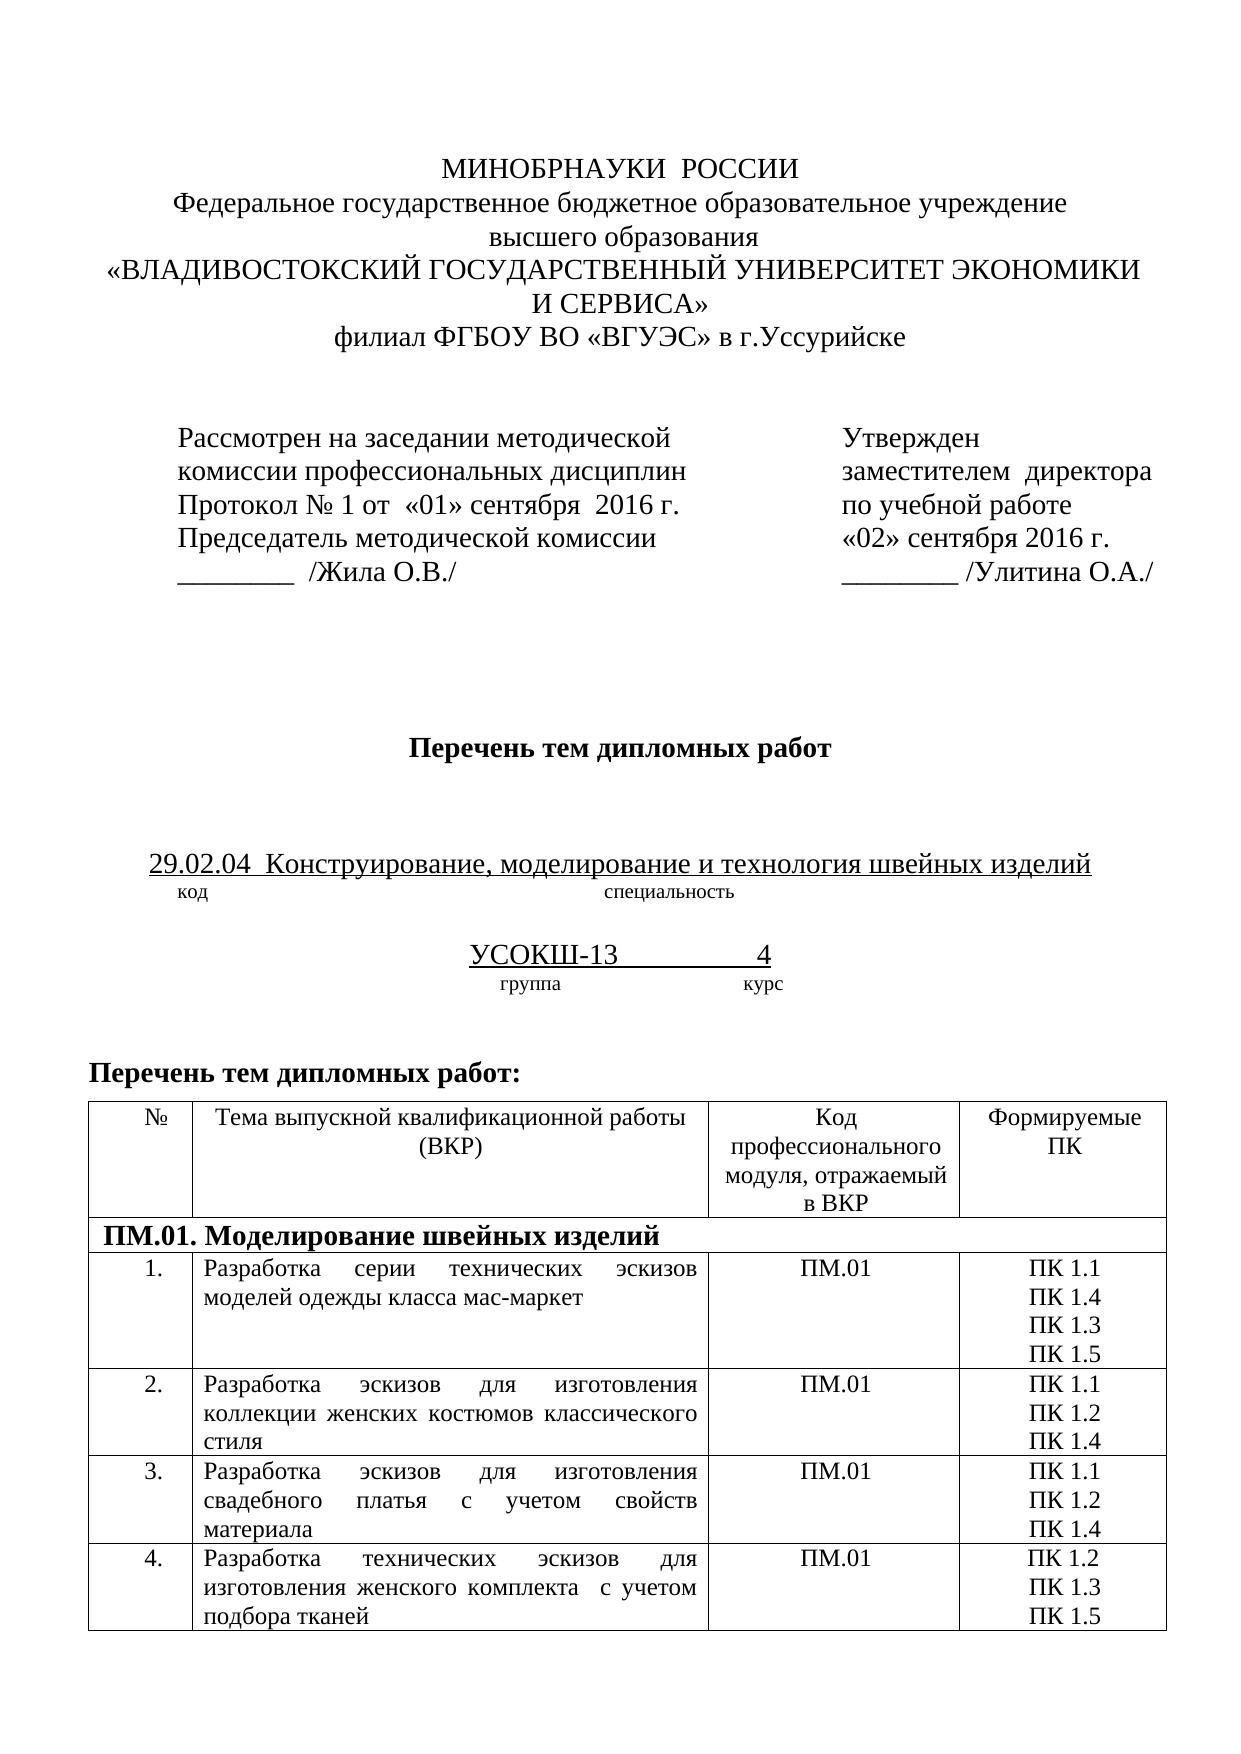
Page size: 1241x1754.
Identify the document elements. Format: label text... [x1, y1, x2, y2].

table_cell ПМ.01 [709, 1544, 959, 1630]
table_cell [89, 1456, 192, 1542]
text Перечень тем дипломных работ: [88, 1055, 1152, 1089]
text группа курс [88, 971, 1152, 994]
table_cell ПК 1.1 ПК 1.2 ПК 1.4 [960, 1369, 1166, 1455]
table_cell [89, 1253, 192, 1368]
table_cell ПК 1.1 ПК 1.4 ПК 1.3 ПК 1.5 [960, 1253, 1166, 1368]
text код специальность [88, 879, 1152, 903]
text «ВЛАДИВОСТОКСКИЙ ГОСУДАРСТВЕННЫЙ УНИВЕРСИТЕТ ЭКОНОМИКИ И СЕРВИСА» [88, 252, 1152, 319]
table_header № [89, 1102, 192, 1217]
table_header Тема выпускной квалификационной работы (ВКР) [193, 1102, 708, 1217]
text высшего образования [88, 219, 1152, 252]
table_header Утвержден заместителем директора по учебной работе «02» сентября 2016 г. ________ /Улитина О.А./ [827, 420, 1213, 630]
table_cell [89, 1369, 192, 1455]
text УСОКШ-13 4 [88, 937, 1152, 971]
table_header Код профессионального модуля, отражаемый в ВКР [709, 1102, 959, 1217]
table_header Рассмотрен на заседании методической комиссии профессиональных дисциплин Протокол № 1 от «01» сентября 2016 г. Председатель методической комиссии ________ /Жила О.В./ [166, 420, 827, 630]
text Перечень тем дипломных работ [88, 731, 1152, 764]
text 29.02.04 Конструирование, моделирование и технология швейных изделий [88, 846, 1152, 879]
table_cell ПК 1.2 ПК 1.3 ПК 1.5 [960, 1544, 1166, 1630]
table_cell ПМ.01 [709, 1253, 959, 1368]
table_cell Разработка серии технических эскизов моделей одежды класса мас-маркет [193, 1253, 708, 1368]
table_cell ПМ.01 [709, 1369, 959, 1455]
table_cell ПМ.01. Моделирование швейных изделий [89, 1218, 1166, 1252]
table_cell Разработка технических эскизов для изготовления женского комплекта с учетом подбора тканей [193, 1544, 708, 1630]
text Федеральное государственное бюджетное образовательное учреждение [88, 185, 1152, 219]
table_header Формируемые ПК [960, 1102, 1166, 1217]
table_cell ПМ.01 [709, 1456, 959, 1542]
text филиал ФГБОУ ВО «ВГУЭС» в г.Уссурийске [88, 319, 1152, 353]
table_cell Разработка эскизов для изготовления свадебного платья с учетом свойств материала [193, 1456, 708, 1542]
table_cell Разработка эскизов для изготовления коллекции женских костюмов классического стиля [193, 1369, 708, 1455]
table_cell [89, 1544, 192, 1630]
table_cell ПК 1.1 ПК 1.2 ПК 1.4 [960, 1456, 1166, 1542]
text МИНОБРНАУКИ РОССИИ [88, 152, 1152, 185]
